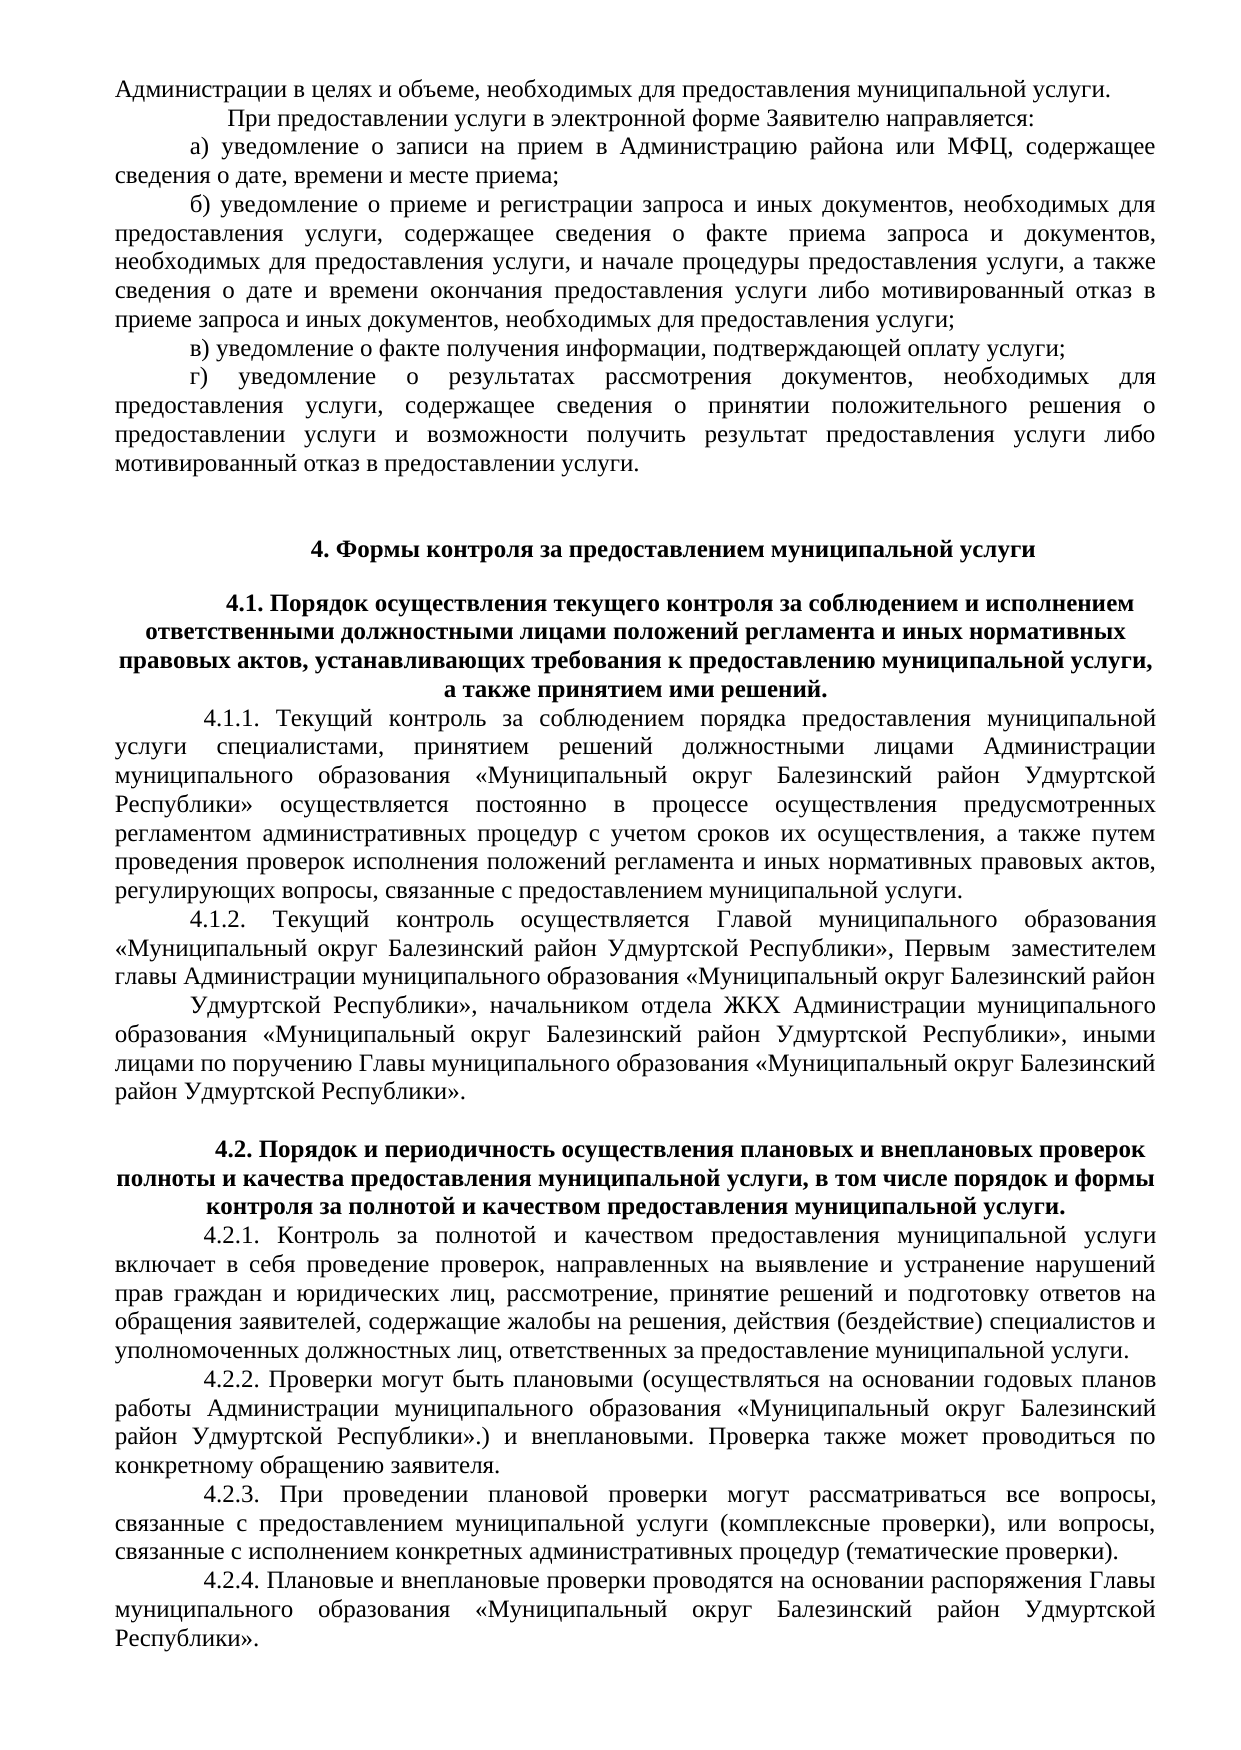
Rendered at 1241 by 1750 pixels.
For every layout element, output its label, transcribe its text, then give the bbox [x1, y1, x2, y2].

text а) уведомление о записи на прием в Администрацию района или МФЦ, содержащее сведения о дате, времени и месте приема; [114, 131, 1157, 189]
text 4.2.4. Плановые и внеплановые проверки проводятся на основании распоряжения Главы муниципального образования «Муниципальный округ Балезинский район Удмуртской Республики». [114, 1565, 1157, 1651]
text 4.1.2. Текущий контроль осуществляется Главой муниципального образования «Муниципальный округ Балезинский район Удмуртской Республики», Первым заместителем главы Администрации муниципального образования «Муниципальный округ Балезинский район [114, 904, 1157, 990]
text 4. Формы контроля за предоставлением муниципальной услуги [114, 534, 1157, 563]
text Удмуртской Республики», начальником отдела ЖКХ Администрации муниципального образования «Муниципальный округ Балезинский район Удмуртской Республики», иными лицами по поручению Главы муниципального образования «Муниципальный округ Балезинский район Удмуртской Республики». [114, 990, 1157, 1105]
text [114, 74, 1157, 103]
text При предоставлении услуги в электронной форме Заявителю направляется: [114, 103, 1157, 131]
text 4.2.1. Контроль за полнотой и качеством предоставления муниципальной услуги включает в себя проведение проверок, направленных на выявление и устранение нарушений прав граждан и юридических лиц, рассмотрение, принятие решений и подготовку ответов на обращения заявителей, содержащие жалобы на решения, действия (бездействие) специалистов и уполномоченных должностных лиц, ответственных за предоставление муниципальной услуги. [114, 1220, 1157, 1364]
text б) уведомление о приеме и регистрации запроса и иных документов, необходимых для предоставления услуги, содержащее сведения о факте приема запроса и документов, необходимых для предоставления услуги, и начале процедуры предоставления услуги, а также сведения о дате и времени окончания предоставления услуги либо мотивированный отказ в приеме запроса и иных документов, необходимых для предоставления услуги; [114, 189, 1157, 333]
text г) уведомление о результатах рассмотрения документов, необходимых для предоставления услуги, содержащее сведения о принятии положительного решения о предоставлении услуги и возможности получить результат предоставления услуги либо мотивированный отказ в предоставлении услуги. [114, 361, 1157, 476]
text 4.1.1. Текущий контроль за соблюдением порядка предоставления муниципальной услуги специалистами, принятием решений должностными лицами Администрации муниципального образования «Муниципальный округ Балезинский район Удмуртской Республики» осуществляется постоянно в процессе осуществления предусмотренных регламентом административных процедур с учетом сроков их осуществления, а также путем проведения проверок исполнения положений регламента и иных нормативных правовых актов, регулирующих вопросы, связанные с предоставлением муниципальной услуги. [114, 703, 1157, 904]
text 4.2.2. Проверки могут быть плановыми (осуществляться на основании годовых планов работы Администрации муниципального образования «Муниципальный округ Балезинский район Удмуртской Республики».) и внеплановыми. Проверка также может проводиться по конкретному обращению заявителя. [114, 1364, 1157, 1479]
text 4.1. Порядок осуществления текущего контроля за соблюдением и исполнением ответственными должностными лицами положений регламента и иных нормативных правовых актов, устанавливающих требования к предоставлению муниципальной услуги, а также принятием ими решений. [114, 588, 1157, 703]
text в) уведомление о факте получения информации, подтверждающей оплату услуги; [114, 333, 1157, 361]
text 4.2.3. При проведении плановой проверки могут рассматриваться все вопросы, связанные с предоставлением муниципальной услуги (комплексные проверки), или вопросы, связанные с исполнением конкретных административных процедур (тематические проверки). [114, 1479, 1157, 1565]
text 4.2. Порядок и периодичность осуществления плановых и внеплановых проверок полноты и качества предоставления муниципальной услуги, в том числе порядок и формы контроля за полнотой и качеством предоставления муниципальной услуги. [114, 1134, 1157, 1220]
